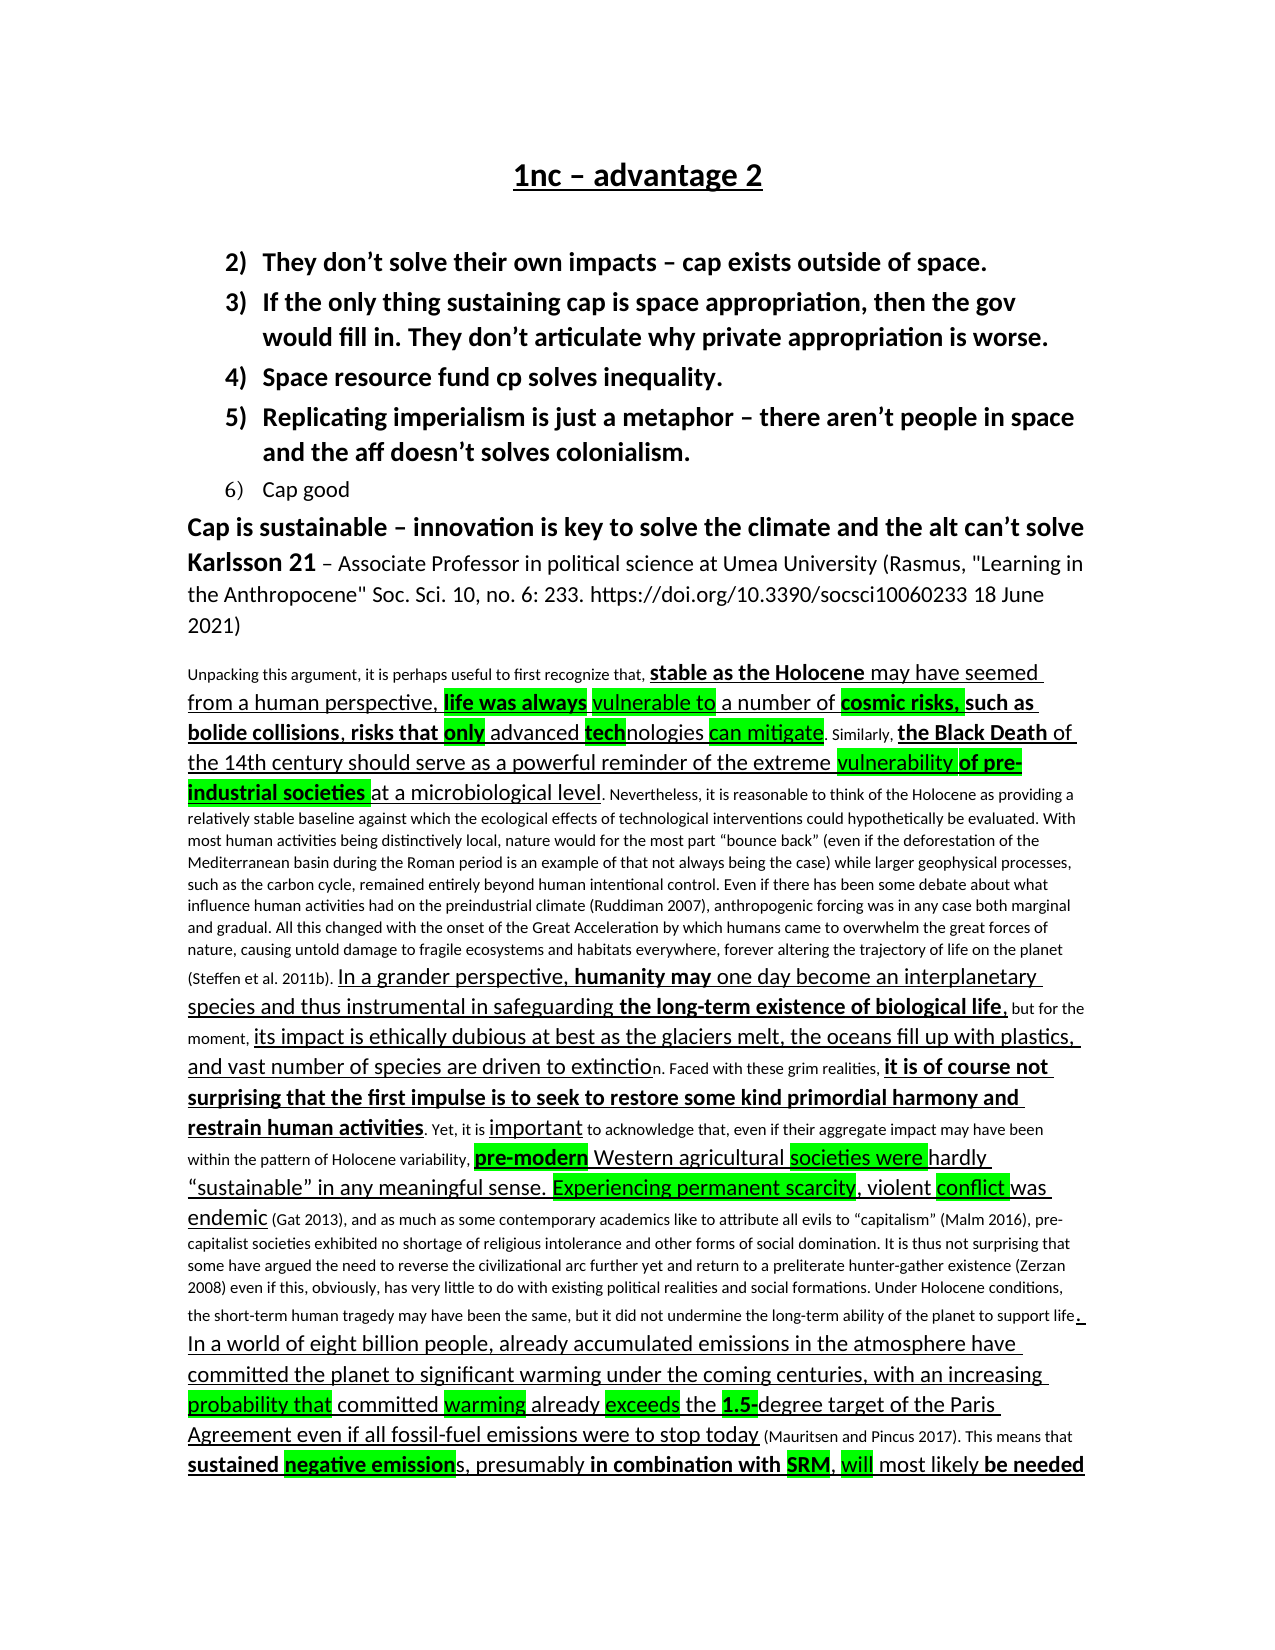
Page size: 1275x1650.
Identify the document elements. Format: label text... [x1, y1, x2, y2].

subtitle Replicating imperialism is just a metaphor – there aren’t people in space and the aff doesn’t solves colonialism. [225, 400, 1087, 469]
subtitle Cap is sustainable – innovation is key to solve the climate and the alt can’t solve [187, 510, 1087, 543]
subtitle If the only thing sustaining cap is space appropriation, then the gov would fill in. They don’t articulate why private appropriation is worse. [225, 285, 1087, 353]
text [187, 658, 1087, 1478]
text Karlsson 21 – Associate Professor in political science at Umea University (Rasmus, "Learning in the Anthropocene" Soc. Sci. 10, no. 6: 233. https://doi.org/10.3390/socsci10060233 18 June 2021) [187, 545, 1087, 639]
subtitle 1nc – advantage 2 [187, 154, 1087, 195]
subtitle They don’t solve their own impacts – cap exists outside of space. [225, 245, 1087, 278]
subtitle Space resource fund cp solves inequality. [225, 360, 1087, 393]
subtitle Cap good [225, 475, 1087, 503]
